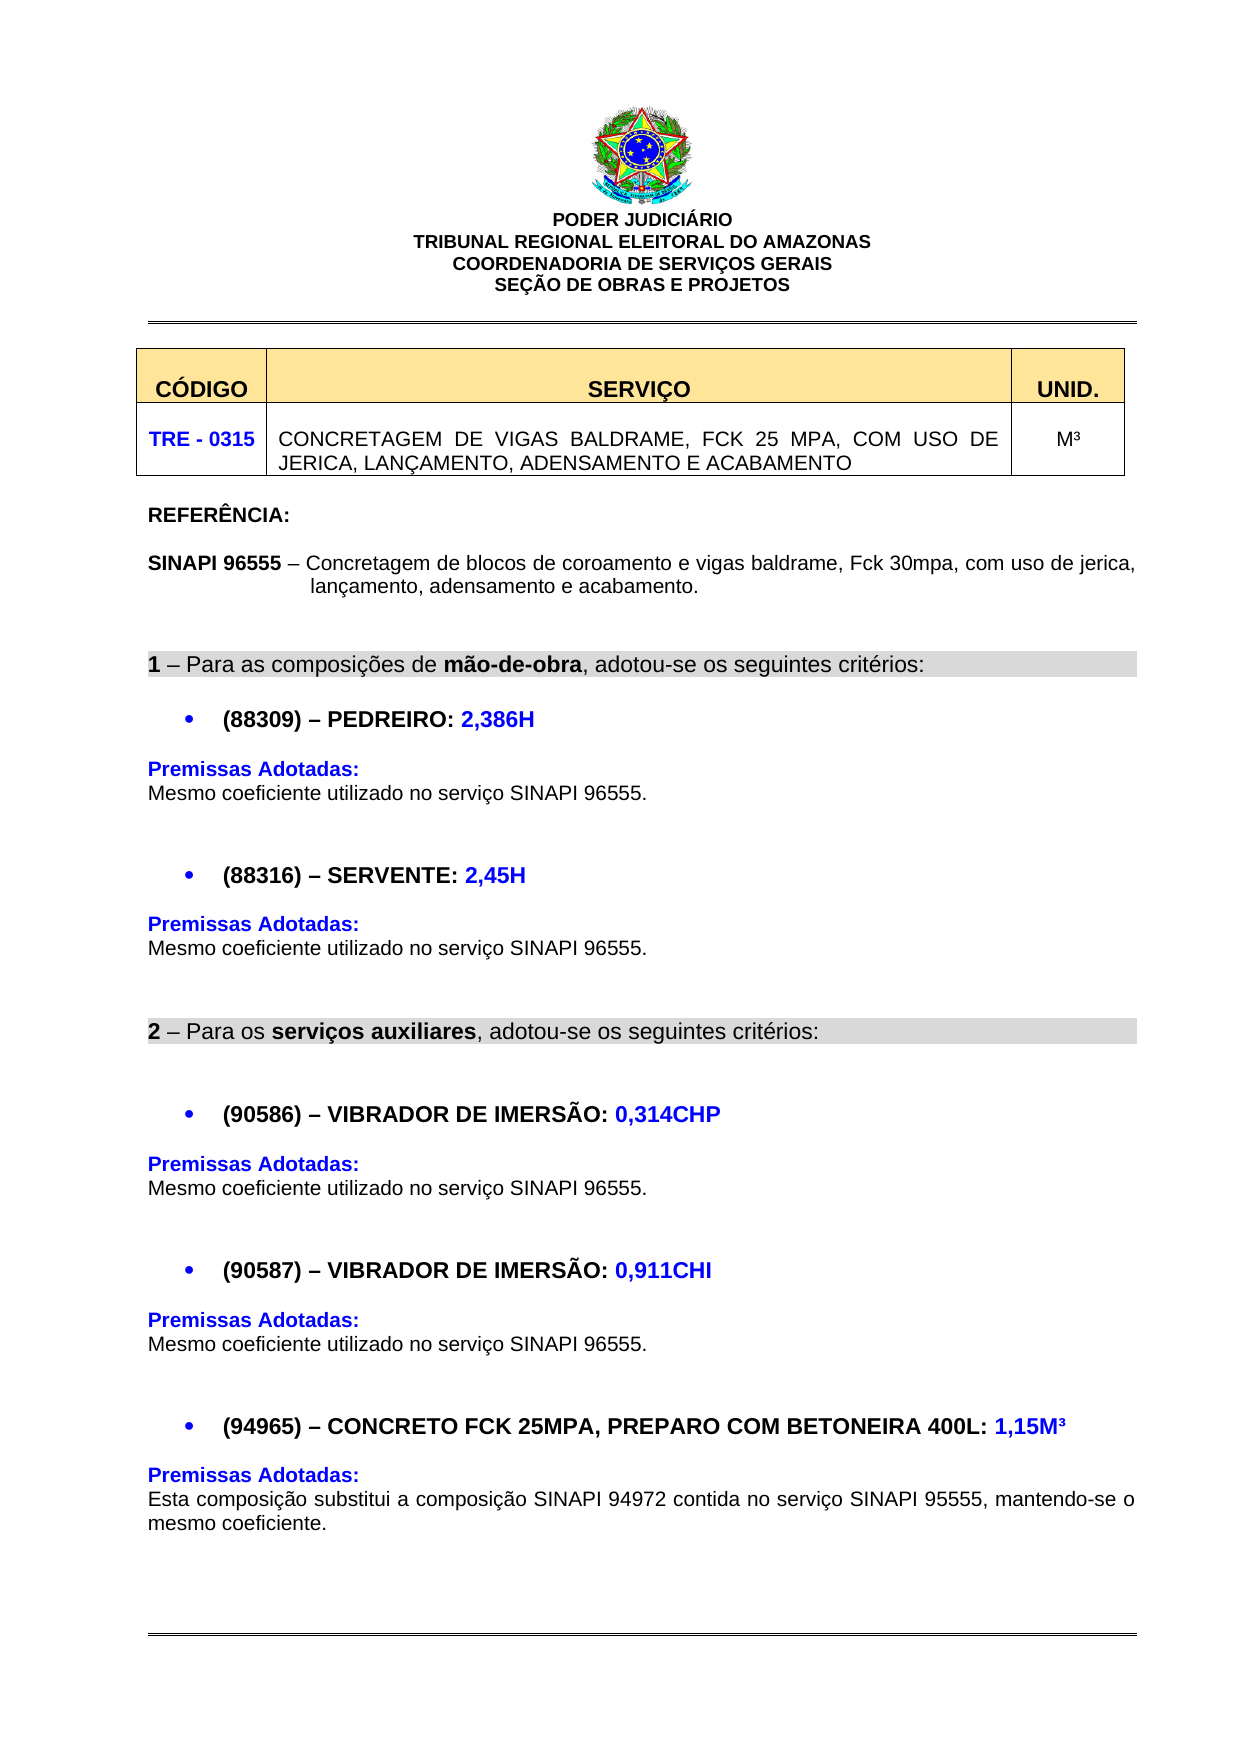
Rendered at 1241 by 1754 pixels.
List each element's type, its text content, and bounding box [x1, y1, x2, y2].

text Premissas Adotadas: [148, 912, 1137, 936]
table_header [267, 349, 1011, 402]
list (88309) – PEDREIRO: 2,386H [185, 706, 1137, 732]
text 2 – Para os serviços auxiliares, adotou-se os seguintes critérios: [148, 1018, 1137, 1044]
text REFERÊNCIA: [148, 502, 1137, 526]
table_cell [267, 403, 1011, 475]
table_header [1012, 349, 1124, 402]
list (94965) – CONCRETO FCK 25MPA, PREPARO COM BETONEIRA 400L: 1,15M³ [185, 1413, 1137, 1439]
text Mesmo coeficiente utilizado no serviço SINAPI 96555. [148, 936, 1137, 960]
text 1 – Para as composições de mão-de-obra, adotou-se os seguintes critérios: [148, 651, 1137, 677]
text Premissas Adotadas: [148, 756, 1137, 780]
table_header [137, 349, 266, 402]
text Mesmo coeficiente utilizado no serviço SINAPI 96555. [148, 1176, 1137, 1200]
text Premissas Adotadas: [148, 1463, 1137, 1487]
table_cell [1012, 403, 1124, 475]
list (88316) – SERVENTE: 2,45H [185, 862, 1137, 888]
list (90587) – VIBRADOR DE IMERSÃO: 0,911CHI [185, 1257, 1137, 1283]
text Mesmo coeficiente utilizado no serviço SINAPI 96555. [148, 1331, 1137, 1355]
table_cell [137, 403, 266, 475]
text SINAPI 96555 – Concretagem de blocos de coroamento e vigas baldrame, Fck 30mpa, com uso de jerica, lançamento, adensamento e acabamento. [148, 550, 1137, 598]
text Esta composição substitui a composição SINAPI 94972 contida no serviço SINAPI 95555, mantendo-se o mesmo coeficiente. [148, 1487, 1137, 1535]
list (90586) – VIBRADOR DE IMERSÃO: 0,314CHP [185, 1101, 1137, 1128]
text Premissas Adotadas: [148, 1307, 1137, 1331]
text Mesmo coeficiente utilizado no serviço SINAPI 96555. [148, 780, 1137, 804]
text Premissas Adotadas: [148, 1152, 1137, 1176]
